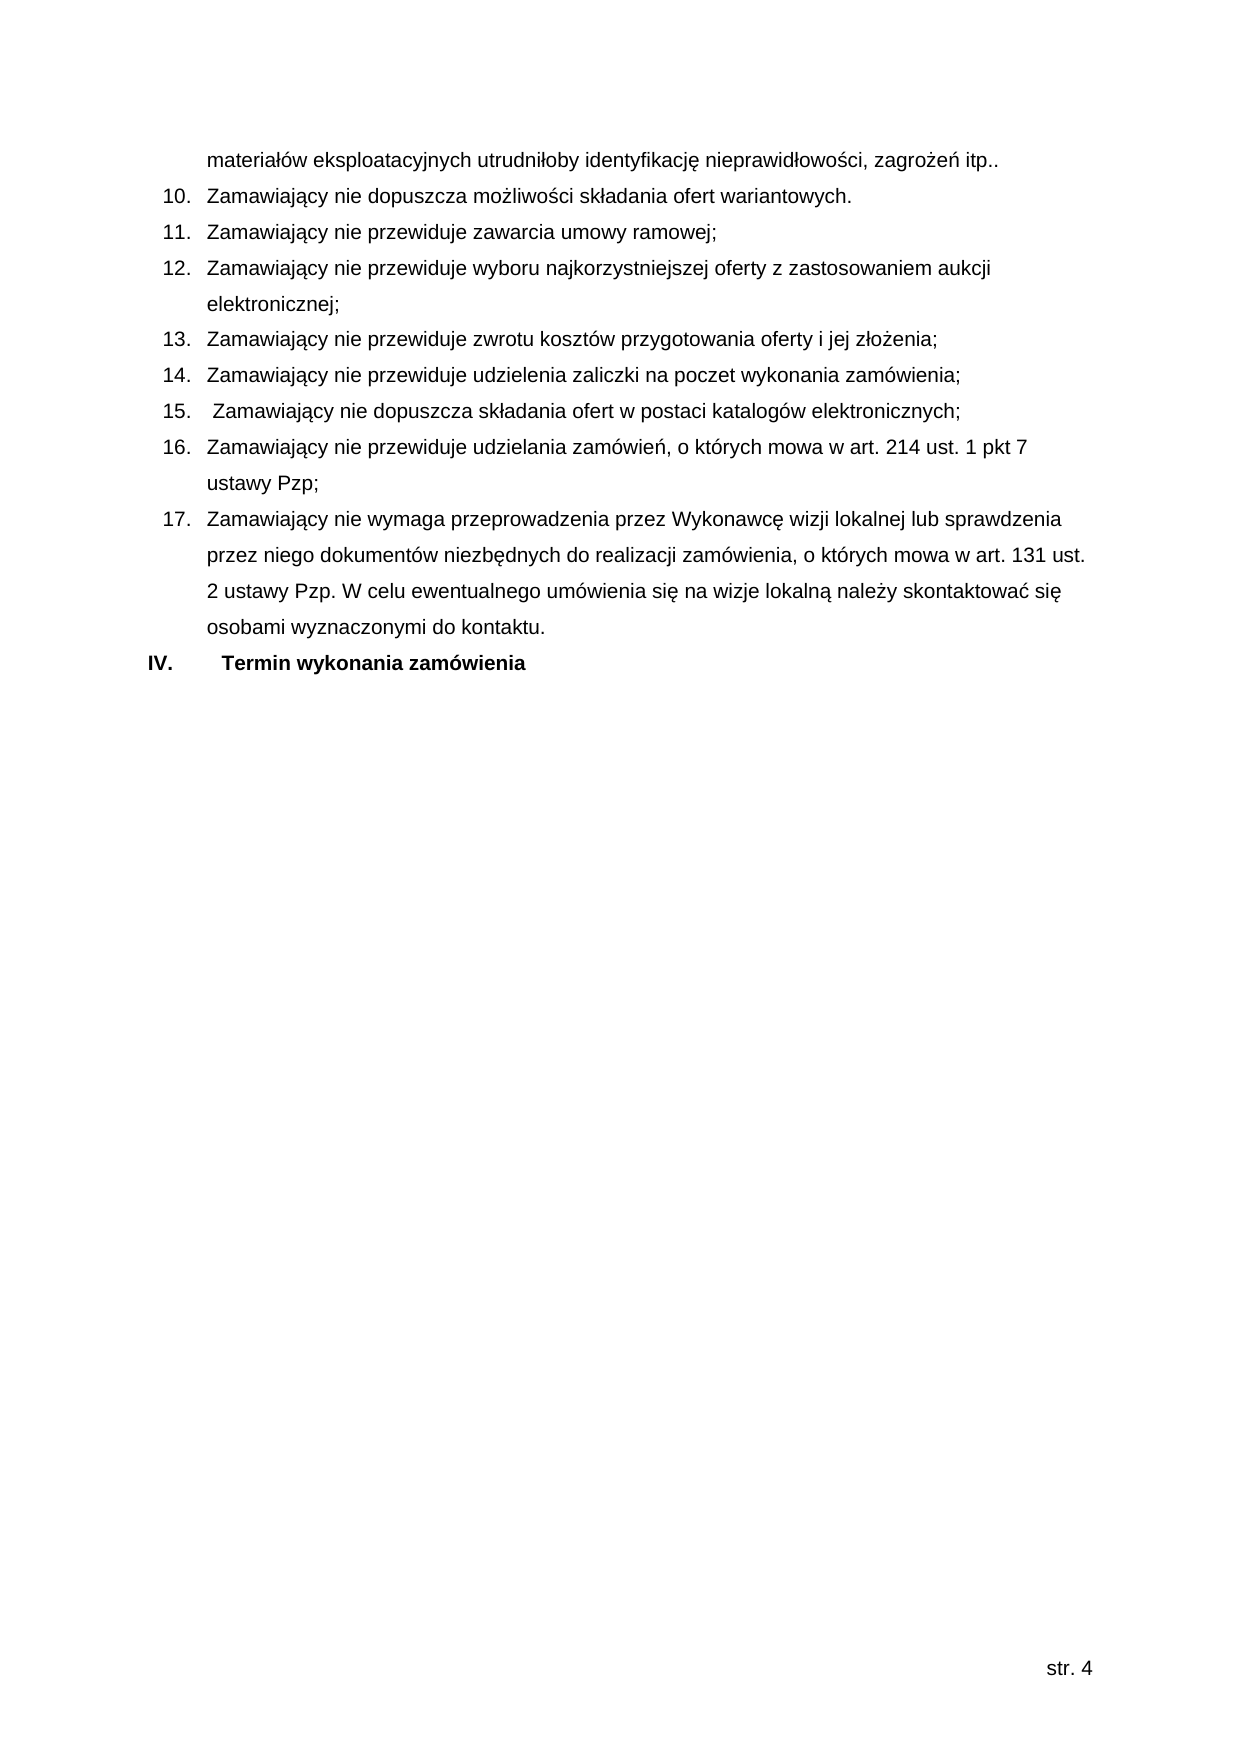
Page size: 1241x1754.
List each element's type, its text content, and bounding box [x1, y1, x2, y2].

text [207, 148, 1093, 172]
list Zamawiający nie dopuszcza możliwości składania ofert wariantowych. [162, 183, 1093, 207]
list Termin wykonania zamówienia [148, 651, 1093, 675]
list Zamawiający nie przewiduje udzielenia zaliczki na poczet wykonania zamówienia; [162, 363, 1093, 387]
list Zamawiający nie przewiduje zawarcia umowy ramowej; [162, 219, 1093, 243]
list Zamawiający nie przewiduje wyboru najkorzystniejszej oferty z zastosowaniem aukcji elektronicznej; [162, 255, 1093, 315]
list Zamawiający nie dopuszcza składania ofert w postaci katalogów elektronicznych; [162, 399, 1093, 423]
list Zamawiający nie przewiduje zwrotu kosztów przygotowania oferty i jej złożenia; [162, 327, 1093, 351]
list Zamawiający nie wymaga przeprowadzenia przez Wykonawcę wizji lokalnej lub sprawdzenia przez niego dokumentów niezbędnych do realizacji zamówienia, o których mowa w art. 131 ust. 2 ustawy Pzp. W celu ewentualnego umówienia się na wizje lokalną należy skontaktować się osobami wyznaczonymi do kontaktu. [162, 507, 1093, 639]
list Zamawiający nie przewiduje udzielania zamówień, o których mowa w art. 214 ust. 1 pkt 7 ustawy Pzp; [162, 435, 1093, 495]
